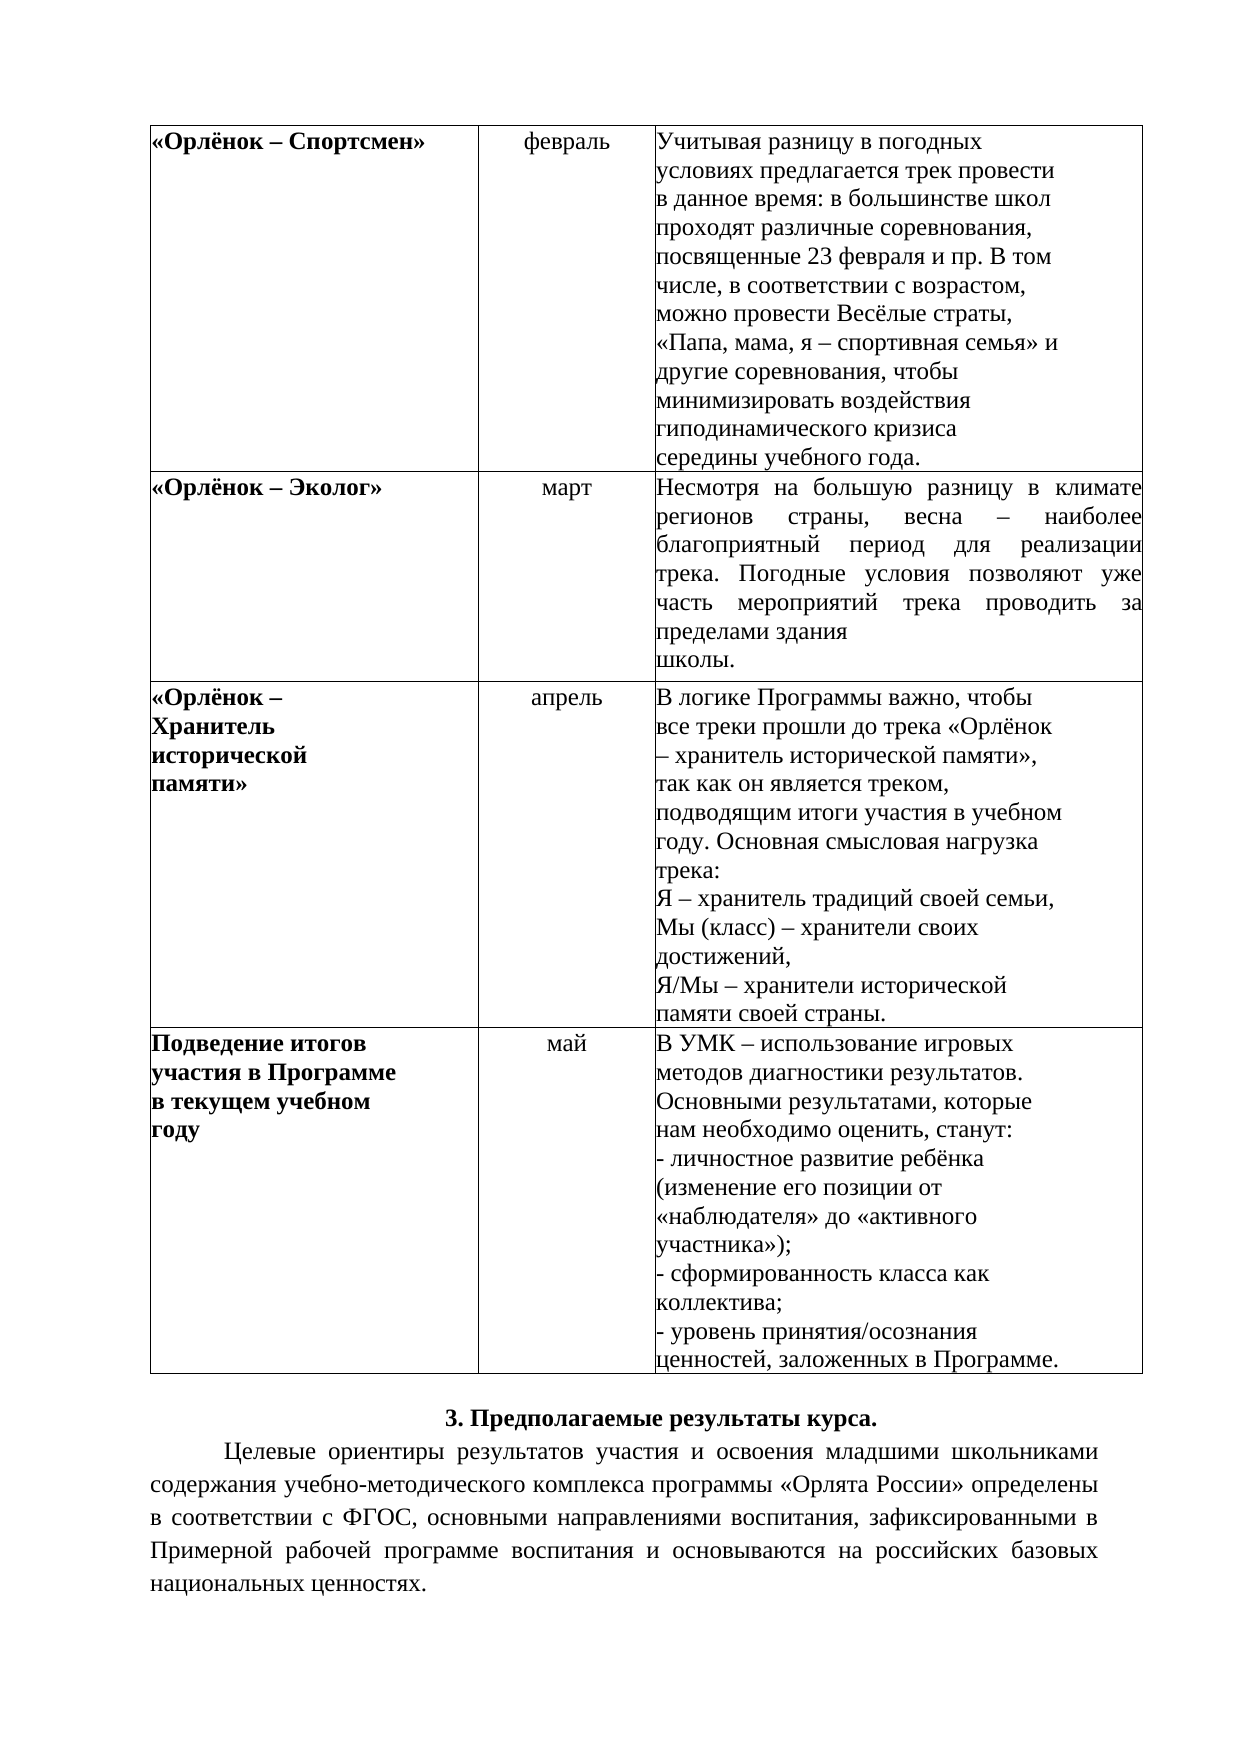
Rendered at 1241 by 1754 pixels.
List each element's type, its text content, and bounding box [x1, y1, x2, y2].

table_cell февраль [479, 126, 655, 471]
table_cell В УМК – использование игровых методов диагностики результатов. Основными результатами, которые нам необходимо оценить, станут: - личностное развитие ребёнка (изменение его позиции от «наблюдателя» до «активного участника»); - сформированность класса как коллектива; - уровень принятия/осознания ценностей, заложенных в Программе. [656, 1028, 1142, 1373]
table_cell Подведение итогов участия в Программе в текущем учебном году [151, 1028, 478, 1373]
table_cell Учитывая разницу в погодных условиях предлагается трек провести в данное время: в большинстве школ проходят различные соревнования, посвященные 23 февраля и пр. В том числе, в соответствии с возрастом, можно провести Весёлые страты, «Папа, мама, я – спортивная семья» и другие соревнования, чтобы минимизировать воздействия гиподинамического кризиса середины учебного года. [656, 126, 1142, 471]
table_cell «Орлёнок – Хранитель исторической памяти» [151, 682, 478, 1027]
table_cell «Орлёнок – Эколог» [151, 472, 478, 681]
table_cell В логике Программы важно, чтобы все треки прошли до трека «Орлёнок – хранитель исторической памяти», так как он является треком, подводящим итоги участия в учебном году. Основная смысловая нагрузка трека: Я – хранитель традиций своей семьи, Мы (класс) – хранители своих достижений, Я/Мы – хранители исторической памяти своей страны. [656, 682, 1142, 1027]
text Целевые ориентиры результатов участия и освоения младшими школьниками содержания учебно-методического комплекса программы «Орлята России» определены в соответствии с ФГОС, основными направлениями воспитания, зафиксированными в Примерной рабочей программе воспитания и основываются на российских базовых национальных ценностях. [150, 1436, 1099, 1597]
text 3. Предполагаемые результаты курса. [150, 1403, 1099, 1432]
table_cell Несмотря на большую разницу в климате регионов страны, весна – наиболее благоприятный период для реализации трека. Погодные условия позволяют уже часть мероприятий трека проводить за пределами здания школы. [656, 472, 1142, 681]
table_cell март [479, 472, 655, 681]
table_cell «Орлёнок – Спортсмен» [151, 126, 478, 471]
table_cell апрель [479, 682, 655, 1027]
table_cell май [479, 1028, 655, 1373]
